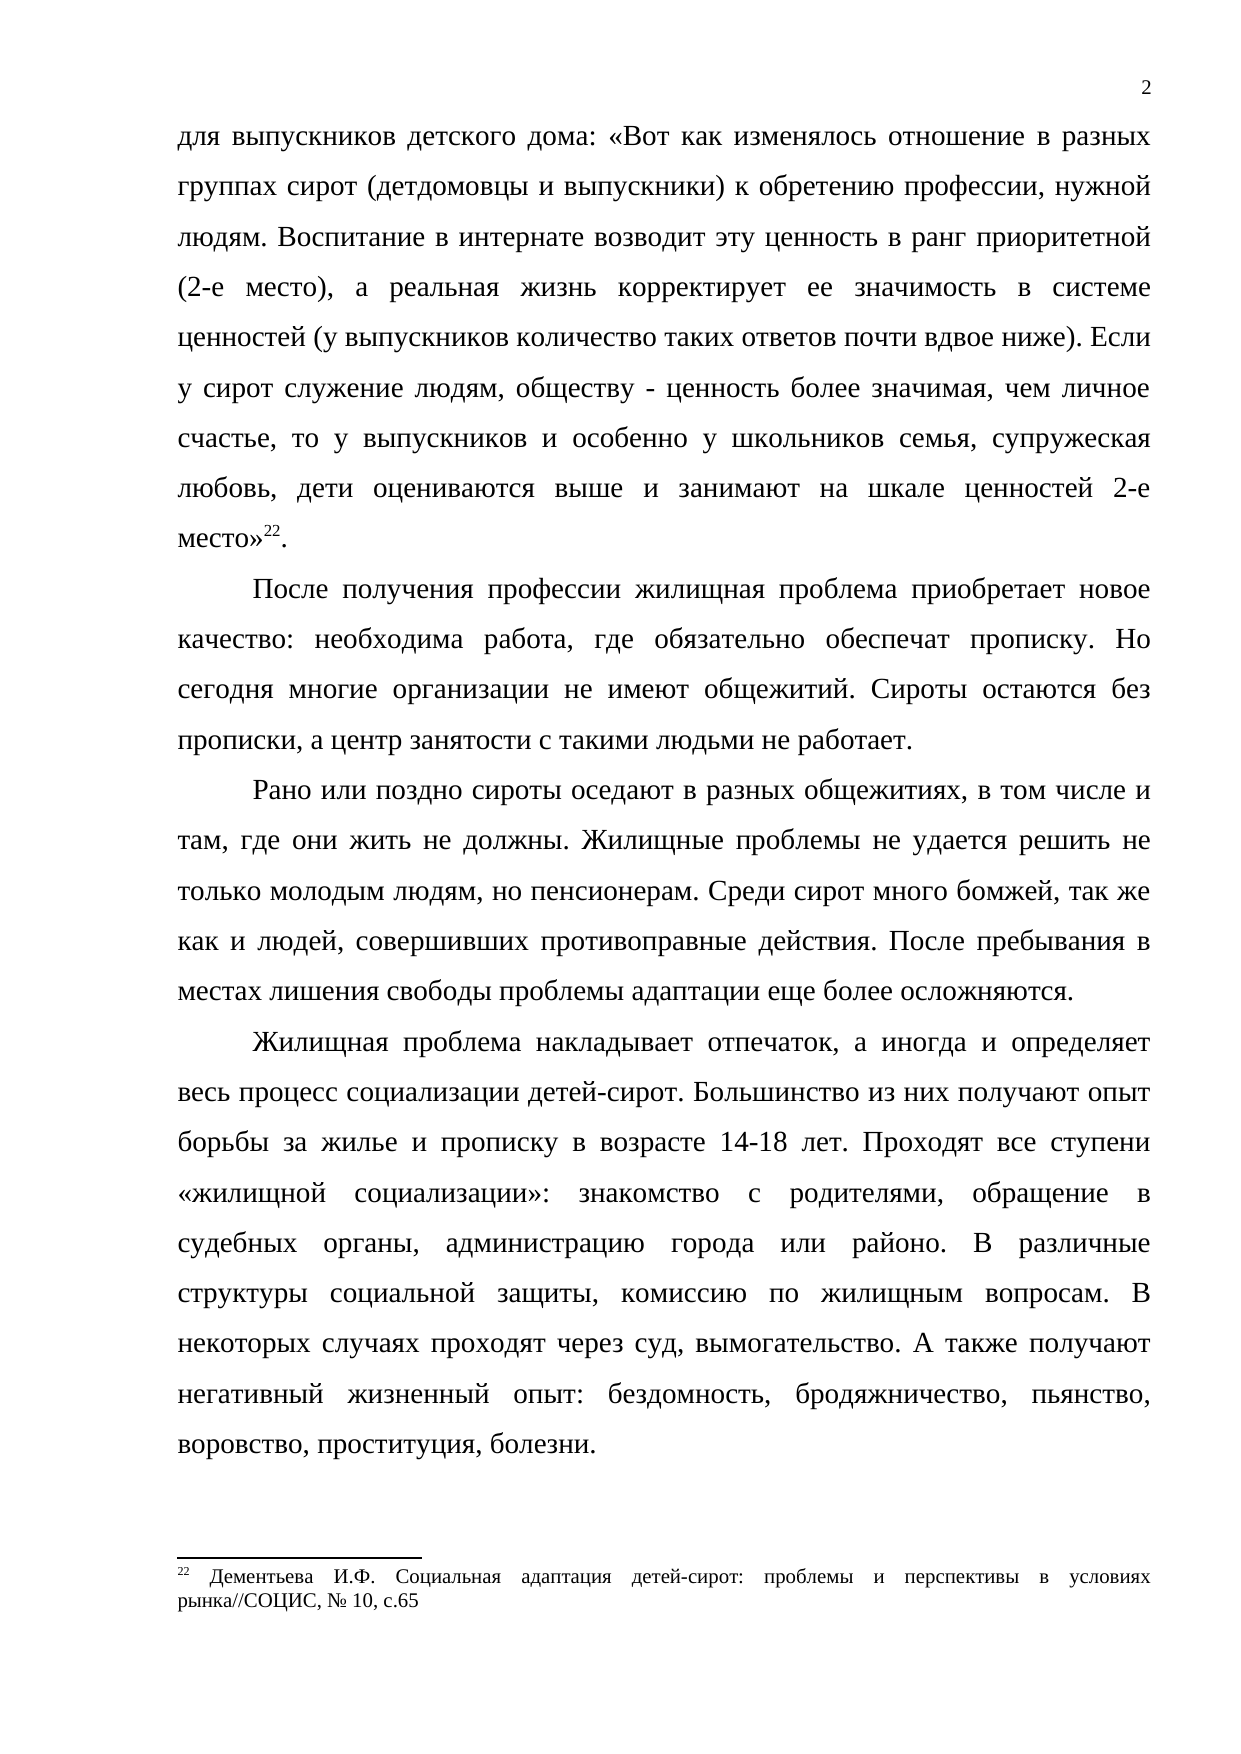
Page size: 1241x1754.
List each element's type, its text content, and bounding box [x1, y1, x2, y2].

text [177, 118, 1152, 554]
text После получения профессии жилищная проблема приобретает новое качество: необходима работа, где обязательно обеспечат прописку. Но сегодня многие организации не имеют общежитий. Сироты остаются без прописки, а центр занятости с такими людьми не работает. [177, 571, 1152, 755]
text Рано или поздно сироты оседают в разных общежитиях, в том числе и там, где они жить не должны. Жилищные проблемы не удается решить не только молодым людям, но пенсионерам. Среди сирот много бомжей, так же как и людей, совершивших противоправные действия. После пребывания в местах лишения свободы проблемы адаптации еще более осложняются. [177, 772, 1152, 1007]
text Жилищная проблема накладывает отпечаток, а иногда и определяет весь процесс социализации детей-сирот. Большинство из них получают опыт борьбы за жилье и прописку в возрасте 14-18 лет. Проходят все ступени «жилищной социализации»: знакомство с родителями, обращение в судебных органы, администрацию города или районо. В различные структуры социальной защиты, комиссию по жилищным вопросам. В некоторых случаях проходят через суд, вымогательство. А также получают негативный жизненный опыт: бездомность, бродяжничество, пьянство, воровство, проституция, болезни. [177, 1024, 1152, 1460]
